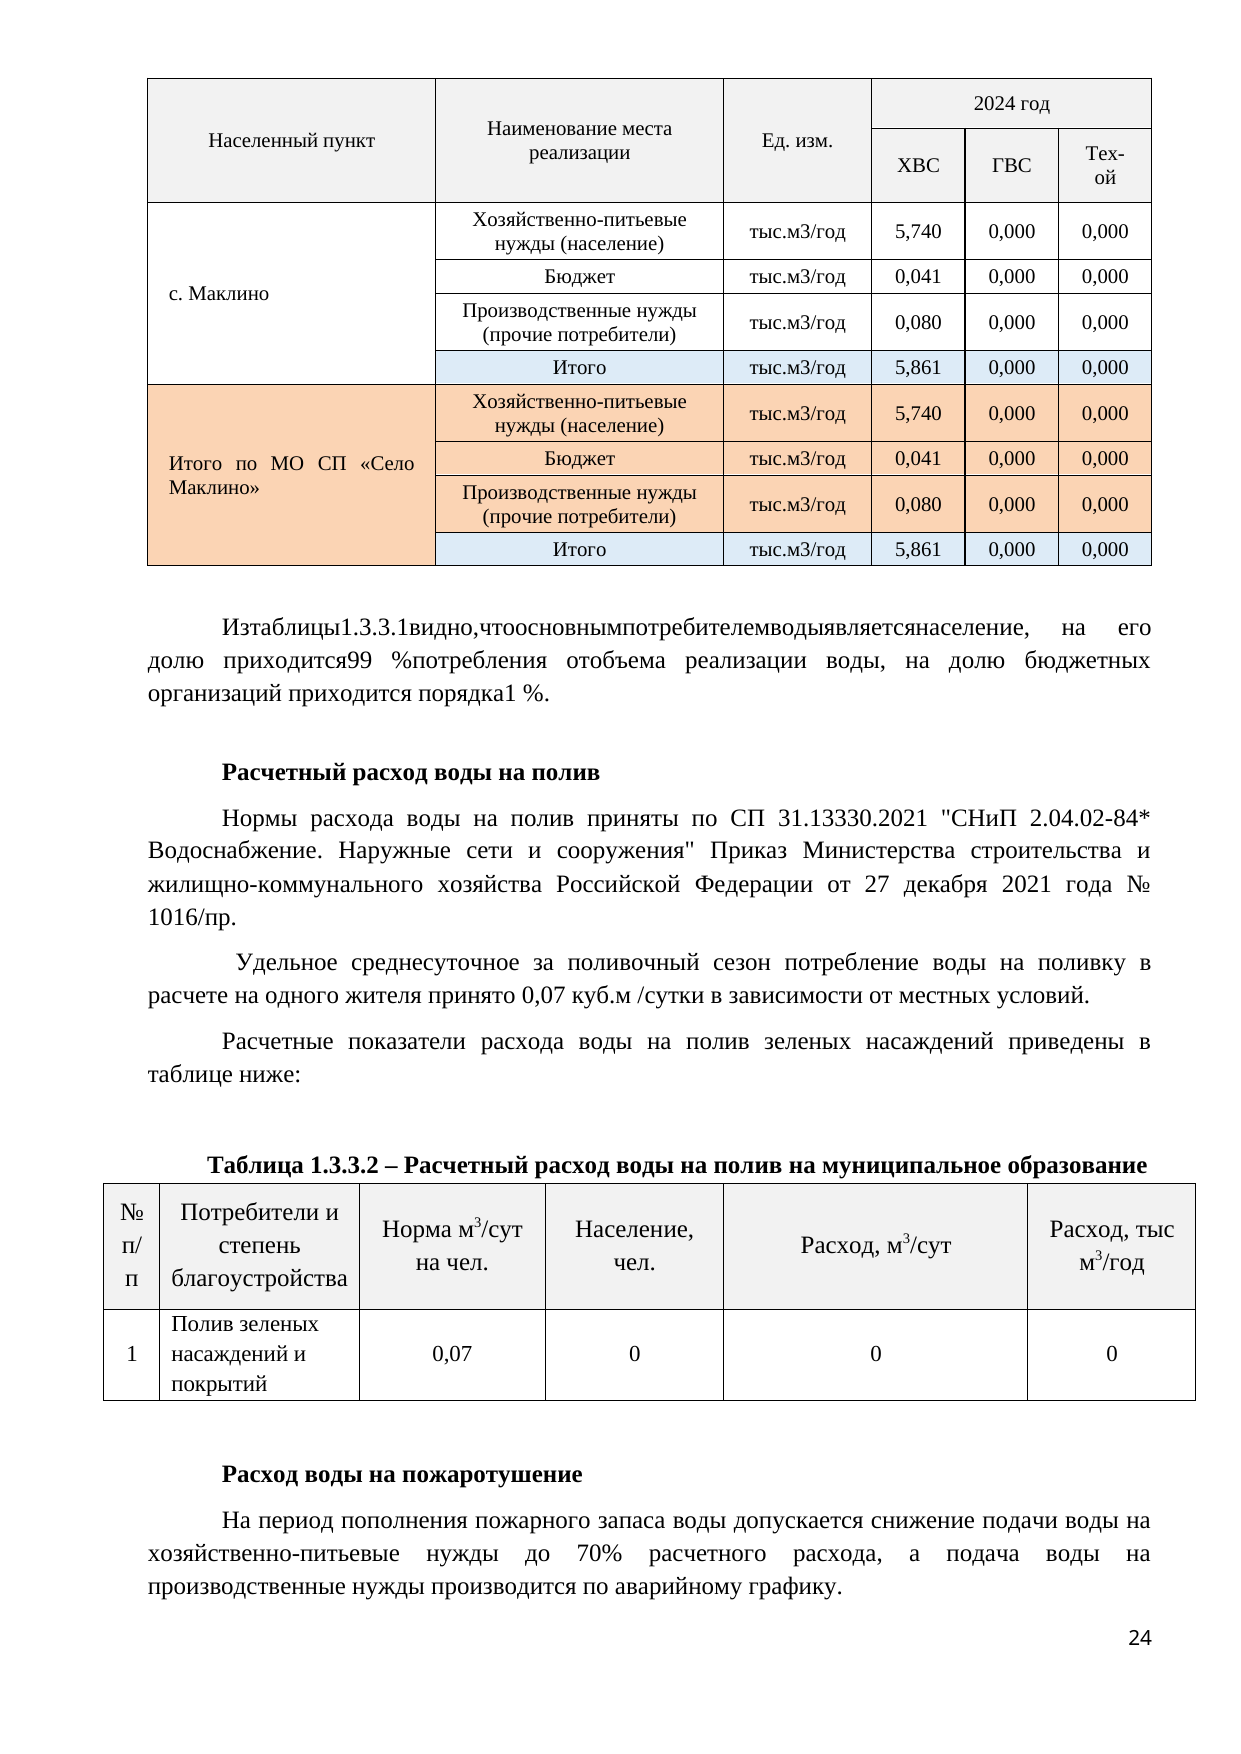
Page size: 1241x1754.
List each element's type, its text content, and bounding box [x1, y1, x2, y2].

table_cell 5,861 [872, 351, 964, 383]
table_cell тыс.м3/год [724, 476, 871, 532]
table_cell Хозяйственно-питьевые нужды (население) [436, 203, 723, 259]
table_cell 0,080 [872, 476, 964, 532]
table_cell тыс.м3/год [724, 385, 871, 441]
table_cell 0,000 [1059, 260, 1151, 293]
table_cell 0,000 [966, 351, 1058, 383]
table_cell Производственные нужды (прочие потребители) [436, 476, 723, 532]
table_cell 0,000 [1059, 351, 1151, 383]
table_cell Полив зеленых насаждений и покрытий [160, 1310, 359, 1400]
table_cell тыс.м3/год [724, 294, 871, 350]
table_header Расход, тыс м3/год [1028, 1184, 1195, 1309]
table_cell 0,000 [1059, 476, 1151, 532]
table_cell 5,740 [872, 203, 964, 259]
table_cell ХВС [872, 129, 964, 202]
table_cell тыс.м3/год [724, 203, 871, 259]
table_cell тыс.м3/год [724, 442, 871, 474]
table_cell 0,000 [1059, 442, 1151, 474]
table_cell 5,740 [872, 385, 964, 441]
table_cell 0,000 [1059, 533, 1151, 565]
table_cell 0,041 [872, 442, 964, 474]
table_cell ГВС [966, 129, 1058, 202]
text Расход воды на пожаротушение [148, 1459, 1152, 1488]
table_header Ед. изм. [724, 79, 871, 202]
table_cell Тех-ой [1059, 129, 1151, 202]
table_cell тыс.м3/год [724, 260, 871, 293]
table_cell Итого по МО СП «Село Маклино» [148, 385, 435, 565]
table_cell Бюджет [436, 260, 723, 293]
table_cell 0,000 [966, 260, 1058, 293]
table_cell 0,07 [360, 1310, 545, 1400]
table_cell с. Маклино [148, 203, 435, 383]
table_cell 0,041 [872, 260, 964, 293]
table_cell 0,000 [1059, 294, 1151, 350]
table_header Норма м3/сут на чел. [360, 1184, 545, 1309]
table_cell 0,000 [966, 203, 1058, 259]
table_cell 0 [546, 1310, 723, 1400]
text Расчетные показатели расхода воды на полив зеленых насаждений приведены в таблице ниже: [148, 1026, 1152, 1087]
table_cell 0 [724, 1310, 1027, 1400]
text Расчетный расход воды на полив [148, 757, 1152, 786]
table_cell тыс.м3/год [724, 351, 871, 383]
table_cell Итого [436, 533, 723, 565]
text Таблица 1.3.3.2 – Расчетный расход воды на полив на муниципальное образование [148, 1150, 1152, 1178]
table_cell Производственные нужды (прочие потребители) [436, 294, 723, 350]
table_cell 5,861 [872, 533, 964, 565]
table_cell 0,000 [1059, 203, 1151, 259]
table_cell 1 [104, 1310, 159, 1400]
text Изтаблицы1.3.3.1видно,чтоосновнымпотребителемводыявляетсянаселение, на его долю приходится99 %потребления отобъема реализации воды, на долю бюджетных организаций приходится порядка1 %. [148, 612, 1152, 707]
table_cell 0,000 [966, 385, 1058, 441]
table_header Потребители и степень благоустройства [160, 1184, 359, 1309]
table_header Наименование места реализации [436, 79, 723, 202]
table_cell 0,000 [1059, 385, 1151, 441]
table_cell 0,000 [966, 476, 1058, 532]
table_cell Хозяйственно-питьевые нужды (население) [436, 385, 723, 441]
table_cell 0 [1028, 1310, 1195, 1400]
table_header № п/п [104, 1184, 159, 1309]
table_cell 0,000 [966, 294, 1058, 350]
text Нормы расхода воды на полив приняты по СП 31.13330.2021 "СНиП 2.04.02-84* Водоснабжение. Наружные сети и сооружения" Приказ Министерства строительства и жилищно-коммунального хозяйства Российской Федерации от 27 декабря 2021 года № 1016/пр. [148, 803, 1152, 930]
text Удельное среднесуточное за поливочный сезон потребление воды на поливку в расчете на одного жителя принято 0,07 куб.м /сутки в зависимости от местных условий. [148, 947, 1152, 1009]
text На период пополнения пожарного запаса воды допускается снижение подачи воды на хозяйственно-питьевые нужды до 70% расчетного расхода, а подача воды на производственные нужды производится по аварийному графику. [148, 1505, 1152, 1599]
table_cell 0,000 [966, 533, 1058, 565]
table_header 2024 год [872, 79, 1151, 127]
table_header Расход, м3/сут [724, 1184, 1027, 1309]
table_cell тыс.м3/год [724, 533, 871, 565]
table_header Населенный пункт [148, 79, 435, 202]
table_cell Итого [436, 351, 723, 383]
table_header Население, чел. [546, 1184, 723, 1309]
table_cell 0,080 [872, 294, 964, 350]
table_cell Бюджет [436, 442, 723, 474]
table_cell 0,000 [966, 442, 1058, 474]
